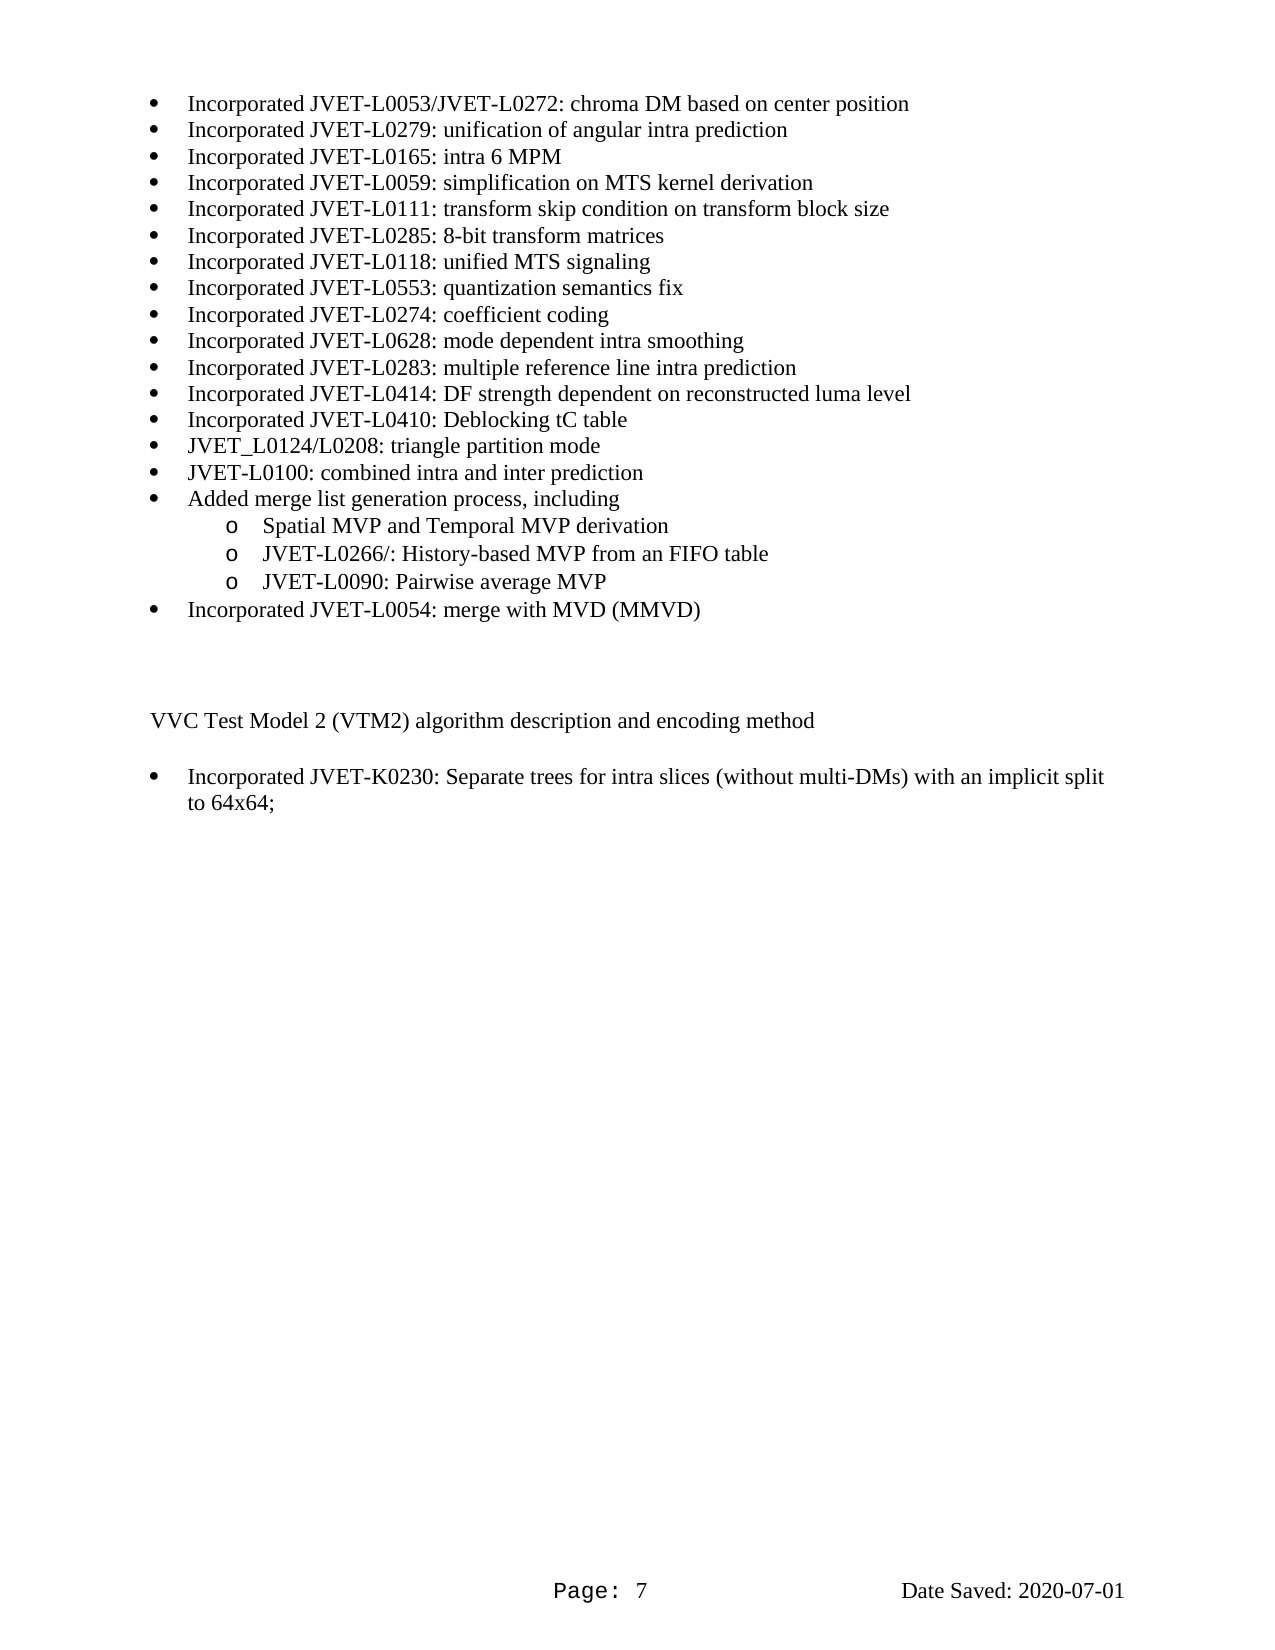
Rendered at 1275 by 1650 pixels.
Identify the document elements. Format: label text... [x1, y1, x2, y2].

list Incorporated JVET-L0274: coefficient coding [150, 301, 1125, 327]
list Incorporated JVET-L0283: multiple reference line intra prediction [150, 353, 1125, 380]
list JVET-L0266/: History-based MVP from an FIFO table [225, 540, 1125, 568]
list Incorporated JVET-L0628: mode dependent intra smoothing [150, 327, 1125, 353]
list Incorporated JVET-K0230: Separate trees for intra slices (without multi-DMs) with an implicit split to 64x64; [150, 763, 1125, 816]
list Incorporated JVET-L0165: intra 6 MPM [150, 143, 1125, 169]
list Incorporated JVET-L0285: 8-bit transform matrices [150, 222, 1125, 248]
list Incorporated JVET-L0553: quantization semantics fix [150, 274, 1125, 301]
list Incorporated JVET-L0279: unification of angular intra prediction [150, 116, 1125, 143]
text VVC Test Model 2 (VTM2) algorithm description and encoding method [150, 707, 1125, 734]
list JVET_L0124/L0208: triangle partition mode [150, 433, 1125, 459]
list Incorporated JVET-L0059: simplification on MTS kernel derivation [150, 169, 1125, 195]
list Incorporated JVET-L0111: transform skip condition on transform block size [150, 195, 1125, 222]
list Incorporated JVET-L0053/JVET-L0272: chroma DM based on center position [150, 90, 1125, 116]
list Spatial MVP and Temporal MVP derivation [225, 512, 1125, 540]
list Added merge list generation process, including [150, 485, 1125, 512]
list Incorporated JVET-L0410: Deblocking tC table [150, 406, 1125, 433]
list JVET-L0100: combined intra and inter prediction [150, 459, 1125, 485]
list Incorporated JVET-L0414: DF strength dependent on reconstructed luma level [150, 380, 1125, 406]
list Incorporated JVET-L0118: unified MTS signaling [150, 248, 1125, 274]
list Incorporated JVET-L0054: merge with MVD (MMVD) [150, 596, 1125, 623]
list JVET-L0090: Pairwise average MVP [225, 568, 1125, 596]
